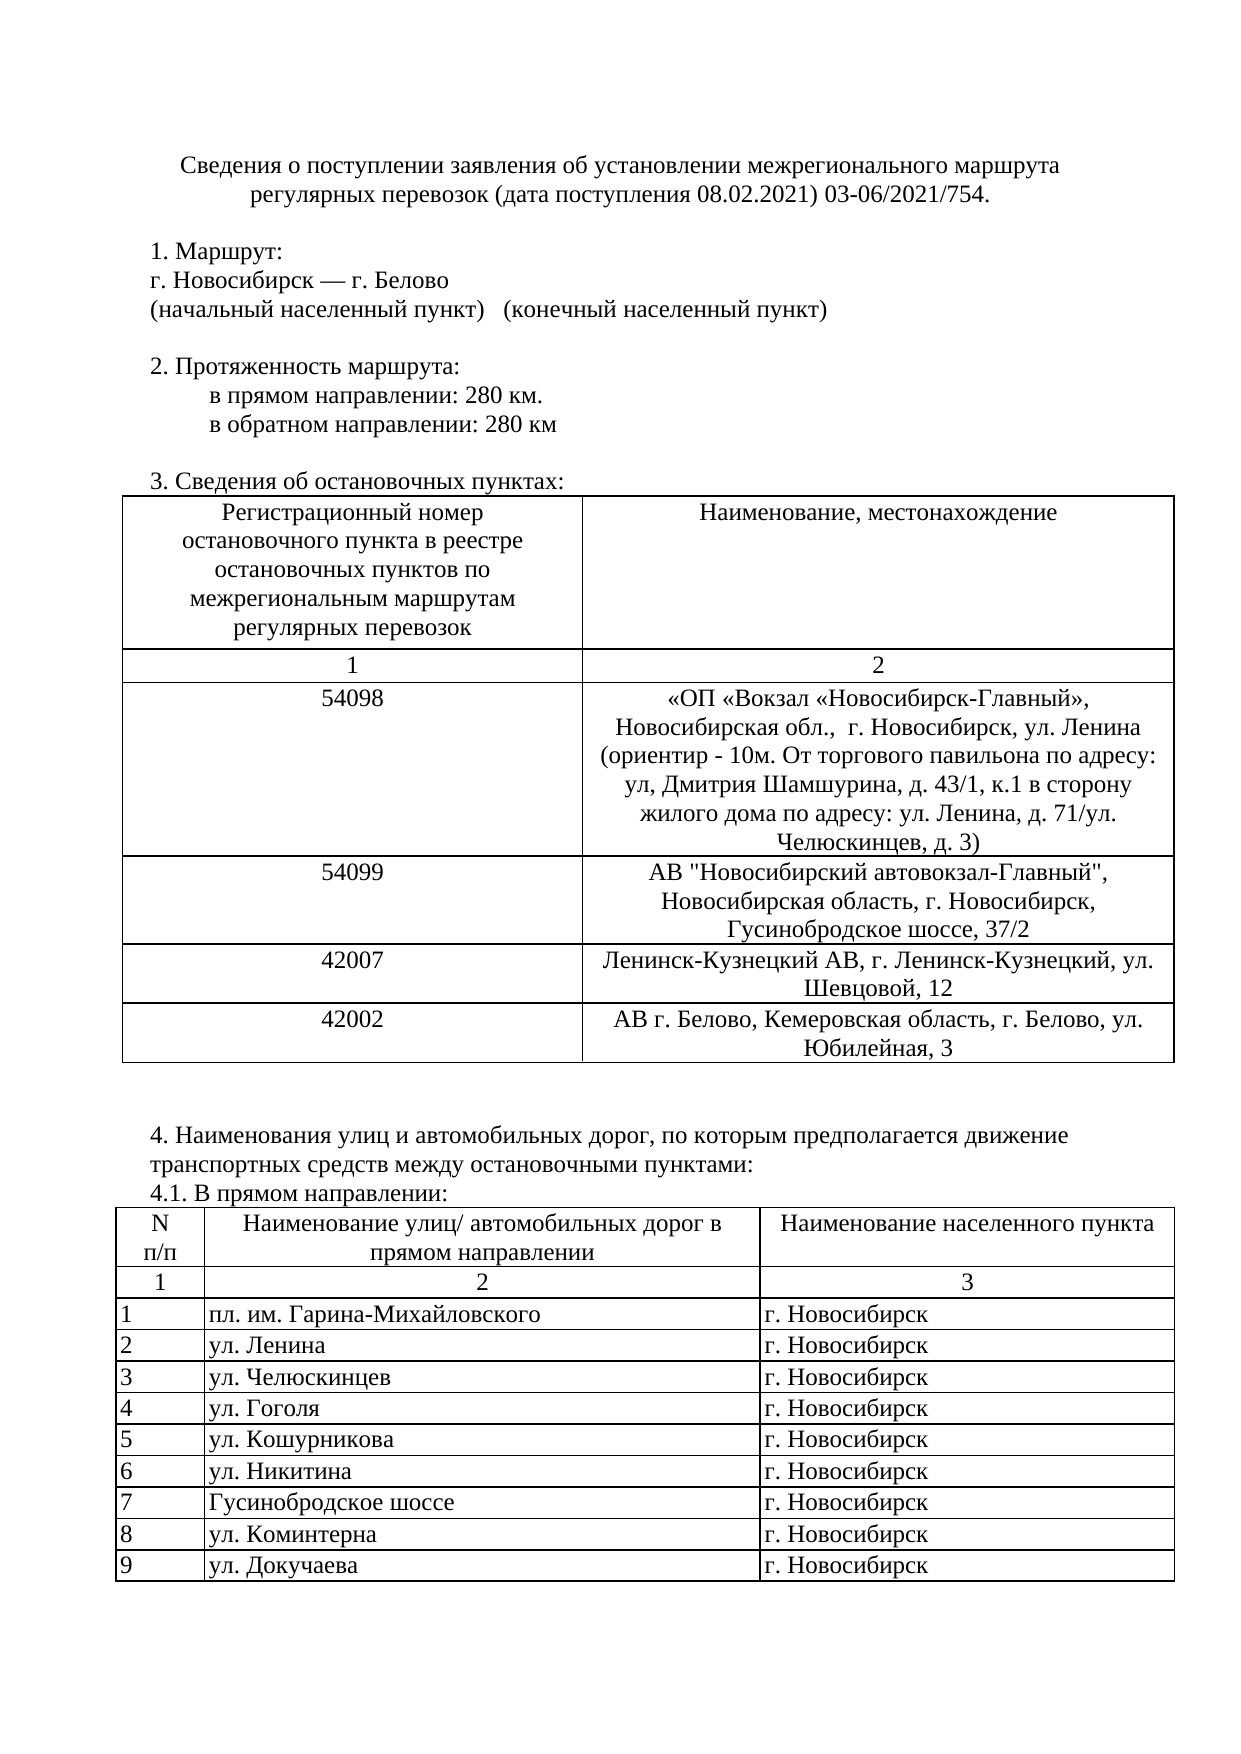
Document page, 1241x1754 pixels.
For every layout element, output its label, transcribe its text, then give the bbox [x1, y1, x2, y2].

table_cell ул. Гоголя [205, 1393, 759, 1423]
table_cell г. Новосибирск [761, 1330, 1174, 1360]
table_cell ул. Никитина [205, 1456, 759, 1486]
table_cell ул. Докучаева [205, 1551, 759, 1580]
table_cell г. Новосибирск [761, 1488, 1174, 1517]
table_cell 2 [583, 650, 1173, 681]
table_header Наименование улиц/ автомобильных дорог в прямом направлении [205, 1208, 759, 1266]
table_cell 3 [117, 1362, 204, 1392]
table_cell 9 [117, 1551, 204, 1580]
text в обратном направлении: 280 км [150, 409, 1090, 437]
table_cell 54099 [123, 857, 582, 943]
text 3. Сведения об остановочных пунктах: [150, 466, 1090, 495]
table_cell 6 [117, 1456, 204, 1486]
table_cell 8 [117, 1519, 204, 1549]
table_cell АВ г. Белово, Кемеровская область, г. Белово, ул. Юбилейная, 3 [583, 1004, 1173, 1061]
table_cell г. Новосибирск [761, 1393, 1174, 1423]
table_cell г. Новосибирск [761, 1425, 1174, 1454]
table_cell 1 [117, 1299, 204, 1329]
text 4.1. В прямом направлении: [150, 1178, 1090, 1207]
table_cell 2 [205, 1267, 759, 1297]
table_header Наименование, местонахождение [583, 497, 1173, 648]
table_cell г. Новосибирск [761, 1362, 1174, 1392]
table_cell Гусинобродское шоссе [205, 1488, 759, 1517]
table_cell АВ "Новосибирский автовокзал-Главный", Новосибирская область, г. Новосибирск, Гусинобродское шоссе, 37/2 [583, 857, 1173, 943]
table_cell г. Новосибирск [761, 1299, 1174, 1329]
table_cell ул. Кошурникова [205, 1425, 759, 1454]
text Сведения о поступлении заявления об установлении межрегионального маршрута регулярных перевозок (дата поступления 08.02.2021) 03-06/2021/754. [150, 150, 1090, 207]
table_header Наименование населенного пункта [761, 1208, 1174, 1266]
table_cell г. Новосибирск [761, 1551, 1174, 1580]
table_cell 1 [123, 650, 582, 681]
text 4. Наименования улиц и автомобильных дорог, по которым предполагается движение транспортных средств между остановочными пунктами: [150, 1120, 1090, 1178]
text в прямом направлении: 280 км. [150, 380, 1090, 409]
table_cell 3 [761, 1267, 1174, 1297]
table_header Регистрационный номер остановочного пункта в реестре остановочных пунктов по межрегиональным маршрутам регулярных перевозок [123, 497, 582, 648]
table_cell 42007 [123, 945, 582, 1002]
table_cell Ленинск-Кузнецкий АВ, г. Ленинск-Кузнецкий, ул. Шевцовой, 12 [583, 945, 1173, 1002]
table_header N п/п [117, 1208, 204, 1266]
text (начальный населенный пункт) (конечный населенный пункт) [150, 294, 1090, 322]
table_cell ул. Ленина [205, 1330, 759, 1360]
table_cell ул. Челюскинцев [205, 1362, 759, 1392]
table_cell ул. Коминтерна [205, 1519, 759, 1549]
text 2. Протяженность маршрута: [150, 351, 1090, 380]
table_cell 4 [117, 1393, 204, 1423]
table_cell 54098 [123, 683, 582, 855]
table_cell 7 [117, 1488, 204, 1517]
table_cell г. Новосибирск [761, 1456, 1174, 1486]
table_cell г. Новосибирск [761, 1519, 1174, 1549]
text г. Новосибирск — г. Белово [150, 265, 1090, 294]
table_cell пл. им. Гарина-Михайловского [205, 1299, 759, 1329]
table_cell 2 [117, 1330, 204, 1360]
text 1. Маршрут: [150, 236, 1090, 265]
table_cell 5 [117, 1425, 204, 1454]
table_cell 1 [117, 1267, 204, 1297]
table_cell «ОП «Вокзал «Новосибирск-Главный», Новосибирская обл., г. Новосибирск, ул. Ленина (ориентир - 10м. От торгового павильона по адресу: ул, Дмитрия Шамшурина, д. 43/1, к.1 в сторону жилого дома по адресу: ул. Ленина, д. 71/ул. Челюскинцев, д. 3) [583, 683, 1173, 855]
table_cell 42002 [123, 1004, 582, 1061]
